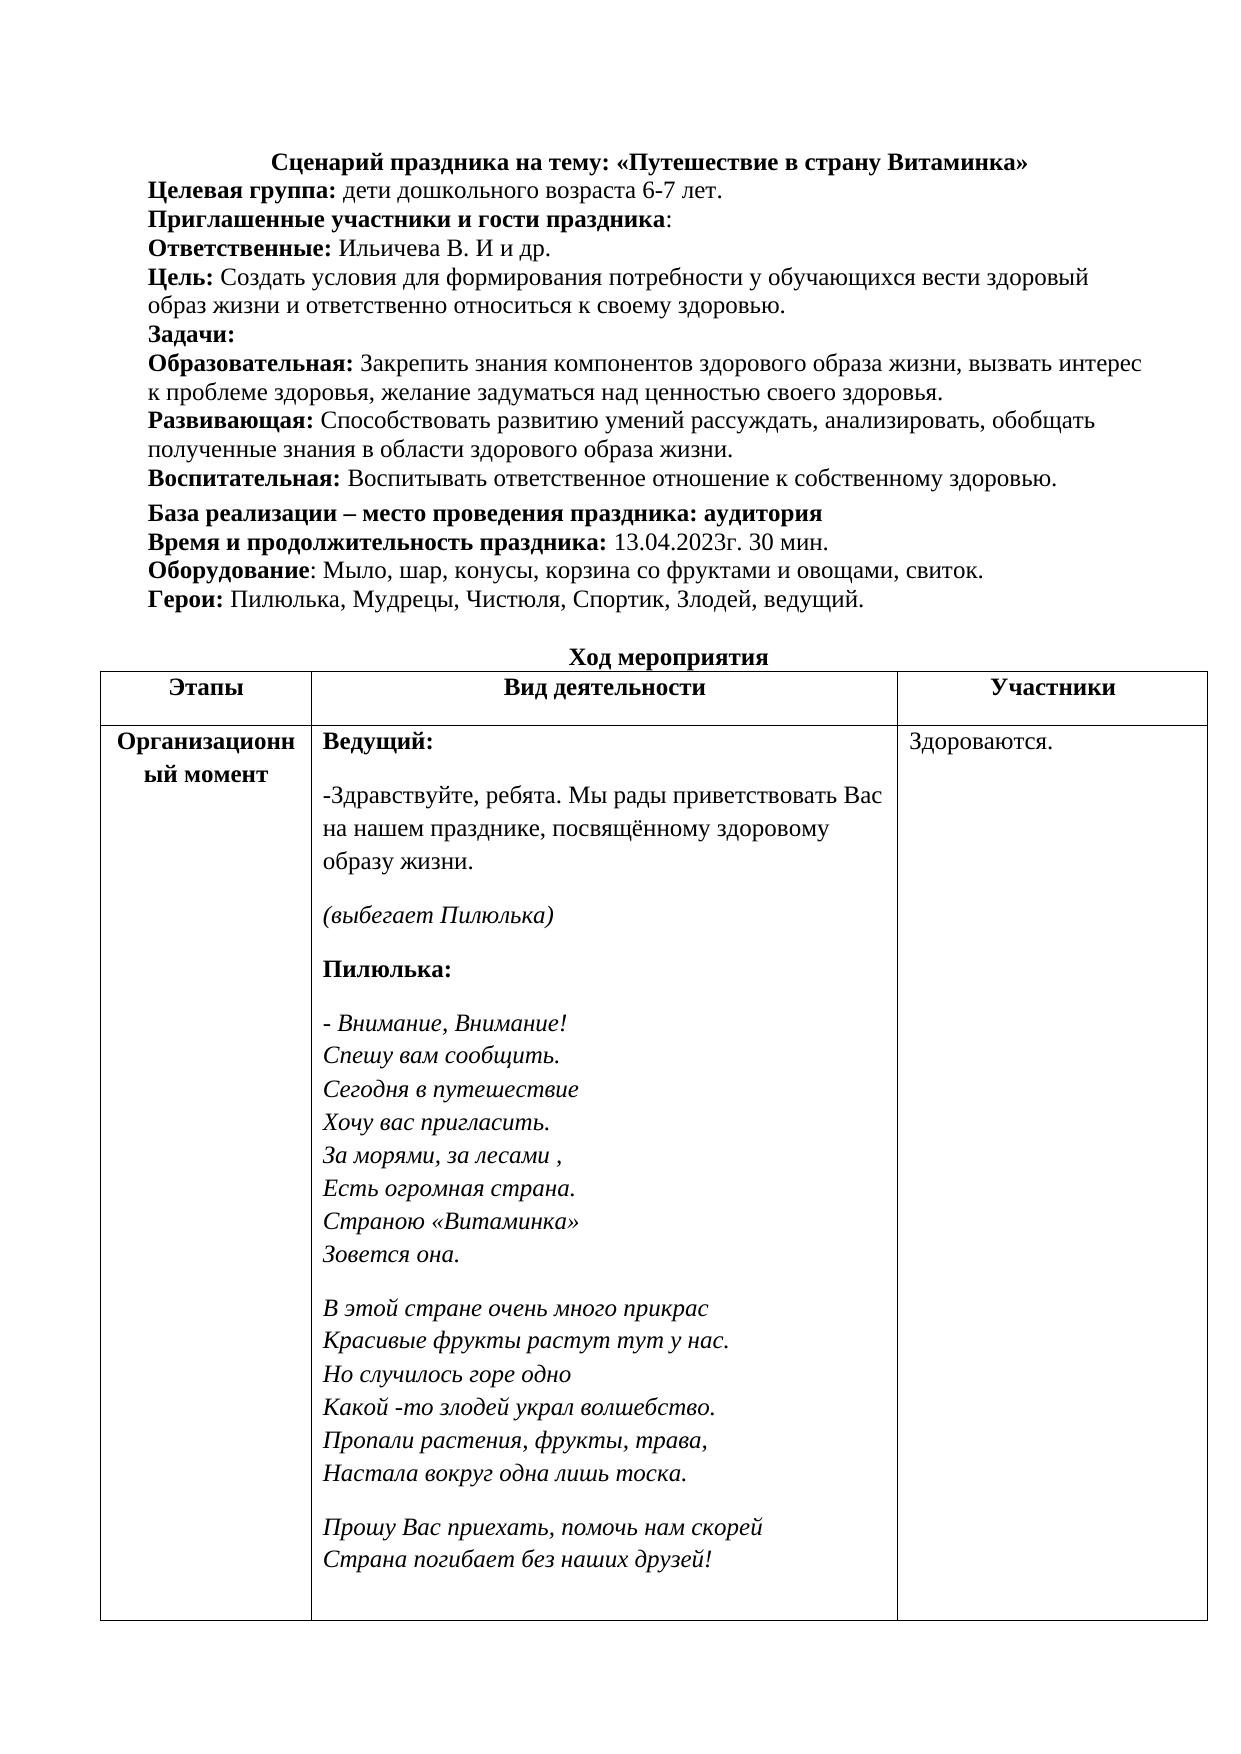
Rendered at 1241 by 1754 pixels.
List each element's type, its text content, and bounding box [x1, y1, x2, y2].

table_header Вид деятельности [312, 672, 897, 725]
text Ход мероприятия [185, 642, 1152, 671]
text Приглашенные участники и гости праздника: [148, 204, 1152, 233]
table_cell Здороваются. - Да [898, 726, 1207, 1620]
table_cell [312, 726, 897, 1620]
table_header Участники [898, 672, 1207, 725]
text База реализации – место проведения праздника: аудитория Время и продолжительность праздника: 13.04.2023г. 30 мин. Оборудование: Мыло, шар, конусы, корзина со фруктами и овощами, свиток. [148, 498, 1152, 584]
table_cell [101, 726, 311, 1620]
table_header Этапы [101, 672, 311, 725]
text Ответственные: Ильичева В. И и др. Цель: Создать условия для формирования потребности у обучающихся вести здоровый образ жизни и ответственно относиться к своему здоровью. Задачи: Образовательная: Закрепить знания компонентов здорового образа жизни, вызвать интерес к проблеме здоровья, желание задуматься над ценностью своего здоровья. [148, 233, 1152, 406]
text Целевая группа: дети дошкольного возраста 6-7 лет. [148, 176, 1152, 204]
text Сценарий праздника на тему: «Путешествие в страну Витаминка» [148, 147, 1152, 176]
text Развивающая: Способствовать развитию умений рассуждать, анализировать, обобщать полученные знания в области здорового образа жизни. Воспитательная: Воспитывать ответственное отношение к собственному здоровью. [148, 406, 1152, 492]
text Герои: Пилюлька, Мудрецы, Чистюля, Спортик, Злодей, ведущий. [148, 584, 1152, 613]
